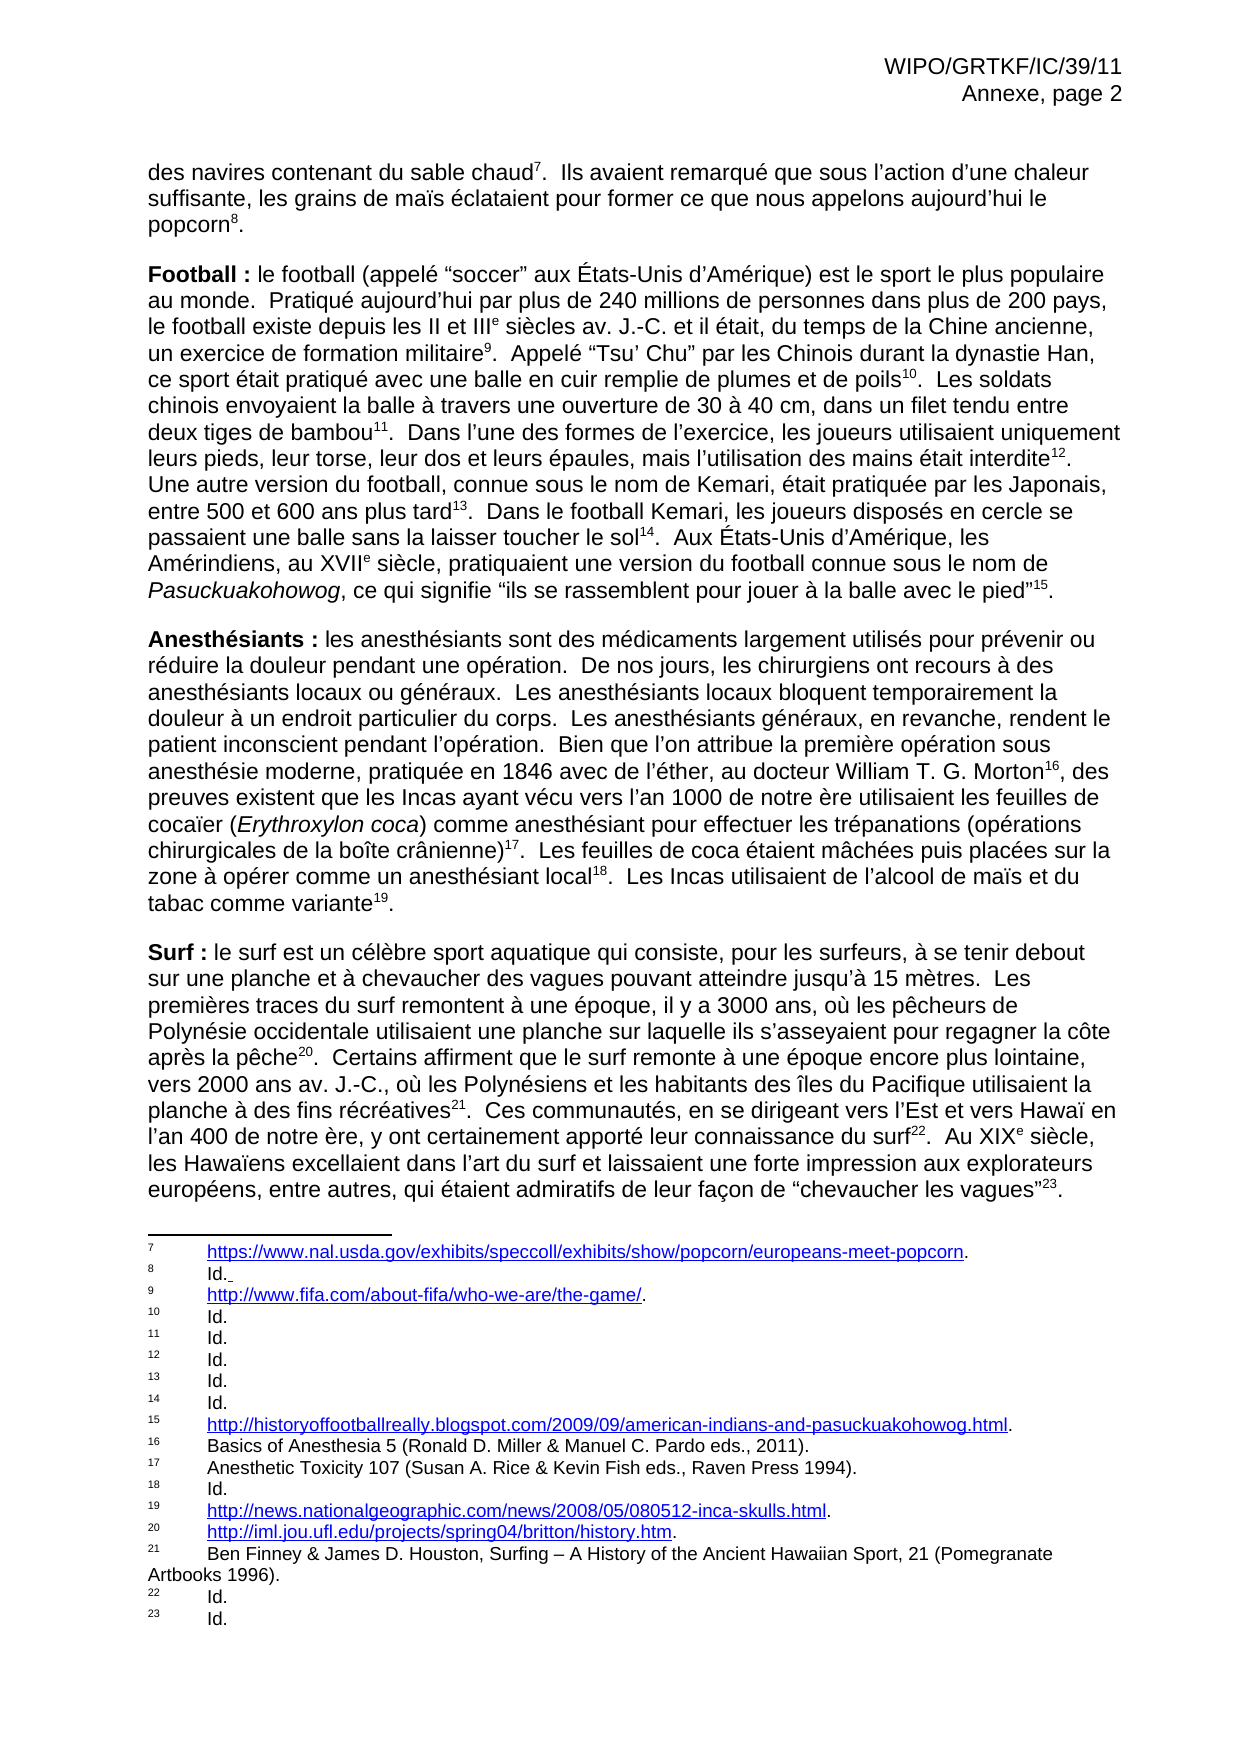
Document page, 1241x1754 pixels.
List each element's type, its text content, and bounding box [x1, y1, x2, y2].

list Surf : le surf est un célèbre sport aquatique qui consiste, pour les surfeurs, à se tenir debout sur une planche et à chevaucher des vagues pouvant atteindre jusqu’à 15 mètres. Les premières traces du surf remontent à une époque, il y a 3000 ans, où les pêcheurs de Polynésie occidentale utilisaient une planche sur laquelle ils s’asseyaient pour regagner la côte après la pêche. Certains affirment que le surf remonte à une époque encore plus lointaine, vers 2000 ans av. J.-C., où les Polynésiens et les habitants des îles du Pacifique utilisaient la planche à des fins récréatives. Ces communautés, en se dirigeant vers l’Est et vers Hawaï en l’an 400 de notre ère, y ont certainement apporté leur connaissance du surf. Au XIXe siècle, les Hawaïens excellaient dans l’art du surf et laissaient une forte impression aux explorateurs européens, entre autres, qui étaient admiratifs de leur façon de “chevaucher les vagues”. [148, 939, 1122, 1202]
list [148, 158, 1122, 238]
list Anesthésiants : les anesthésiants sont des médicaments largement utilisés pour prévenir ou réduire la douleur pendant une opération. De nos jours, les chirurgiens ont recours à des anesthésiants locaux ou généraux. Les anesthésiants locaux bloquent temporairement la douleur à un endroit particulier du corps. Les anesthésiants généraux, en revanche, rendent le patient inconscient pendant l’opération. Bien que l’on attribue la première opération sous anesthésie moderne, pratiquée en 1846 avec de l’éther, au docteur William T. G. Morton, des preuves existent que les Incas ayant vécu vers l’an 1000 de notre ère utilisaient les feuilles de cocaïer (Erythroxylon coca) comme anesthésiant pour effectuer les trépanations (opérations chirurgicales de la boîte crânienne). Les feuilles de coca étaient mâchées puis placées sur la zone à opérer comme un anesthésiant local. Les Incas utilisaient de l’alcool de maïs et du tabac comme variante. [148, 626, 1122, 916]
list Football : le football (appelé “soccer” aux États-Unis d’Amérique) est le sport le plus populaire au monde. Pratiqué aujourd’hui par plus de 240 millions de personnes dans plus de 200 pays, le football existe depuis les II et IIIe siècles av. J.-C. et il était, du temps de la Chine ancienne, un exercice de formation militaire. Appelé “Tsu’ Chu” par les Chinois durant la dynastie Han, ce sport était pratiqué avec une balle en cuir remplie de plumes et de poils. Les soldats chinois envoyaient la balle à travers une ouverture de 30 à 40 cm, dans un filet tendu entre deux tiges de bambou. Dans l’une des formes de l’exercice, les joueurs utilisaient uniquement leurs pieds, leur torse, leur dos et leurs épaules, mais l’utilisation des mains était interdite. Une autre version du football, connue sous le nom de Kemari, était pratiquée par les Japonais, entre 500 et 600 ans plus tard. Dans le football Kemari, les joueurs disposés en cercle se passaient une balle sans la laisser toucher le sol. Aux États-Unis d’Amérique, les Amérindiens, au XVIIe siècle, pratiquaient une version du football connue sous le nom de Pasuckuakohowog, ce qui signifie “ils se rassemblent pour jouer à la balle avec le pied”. [148, 261, 1122, 603]
